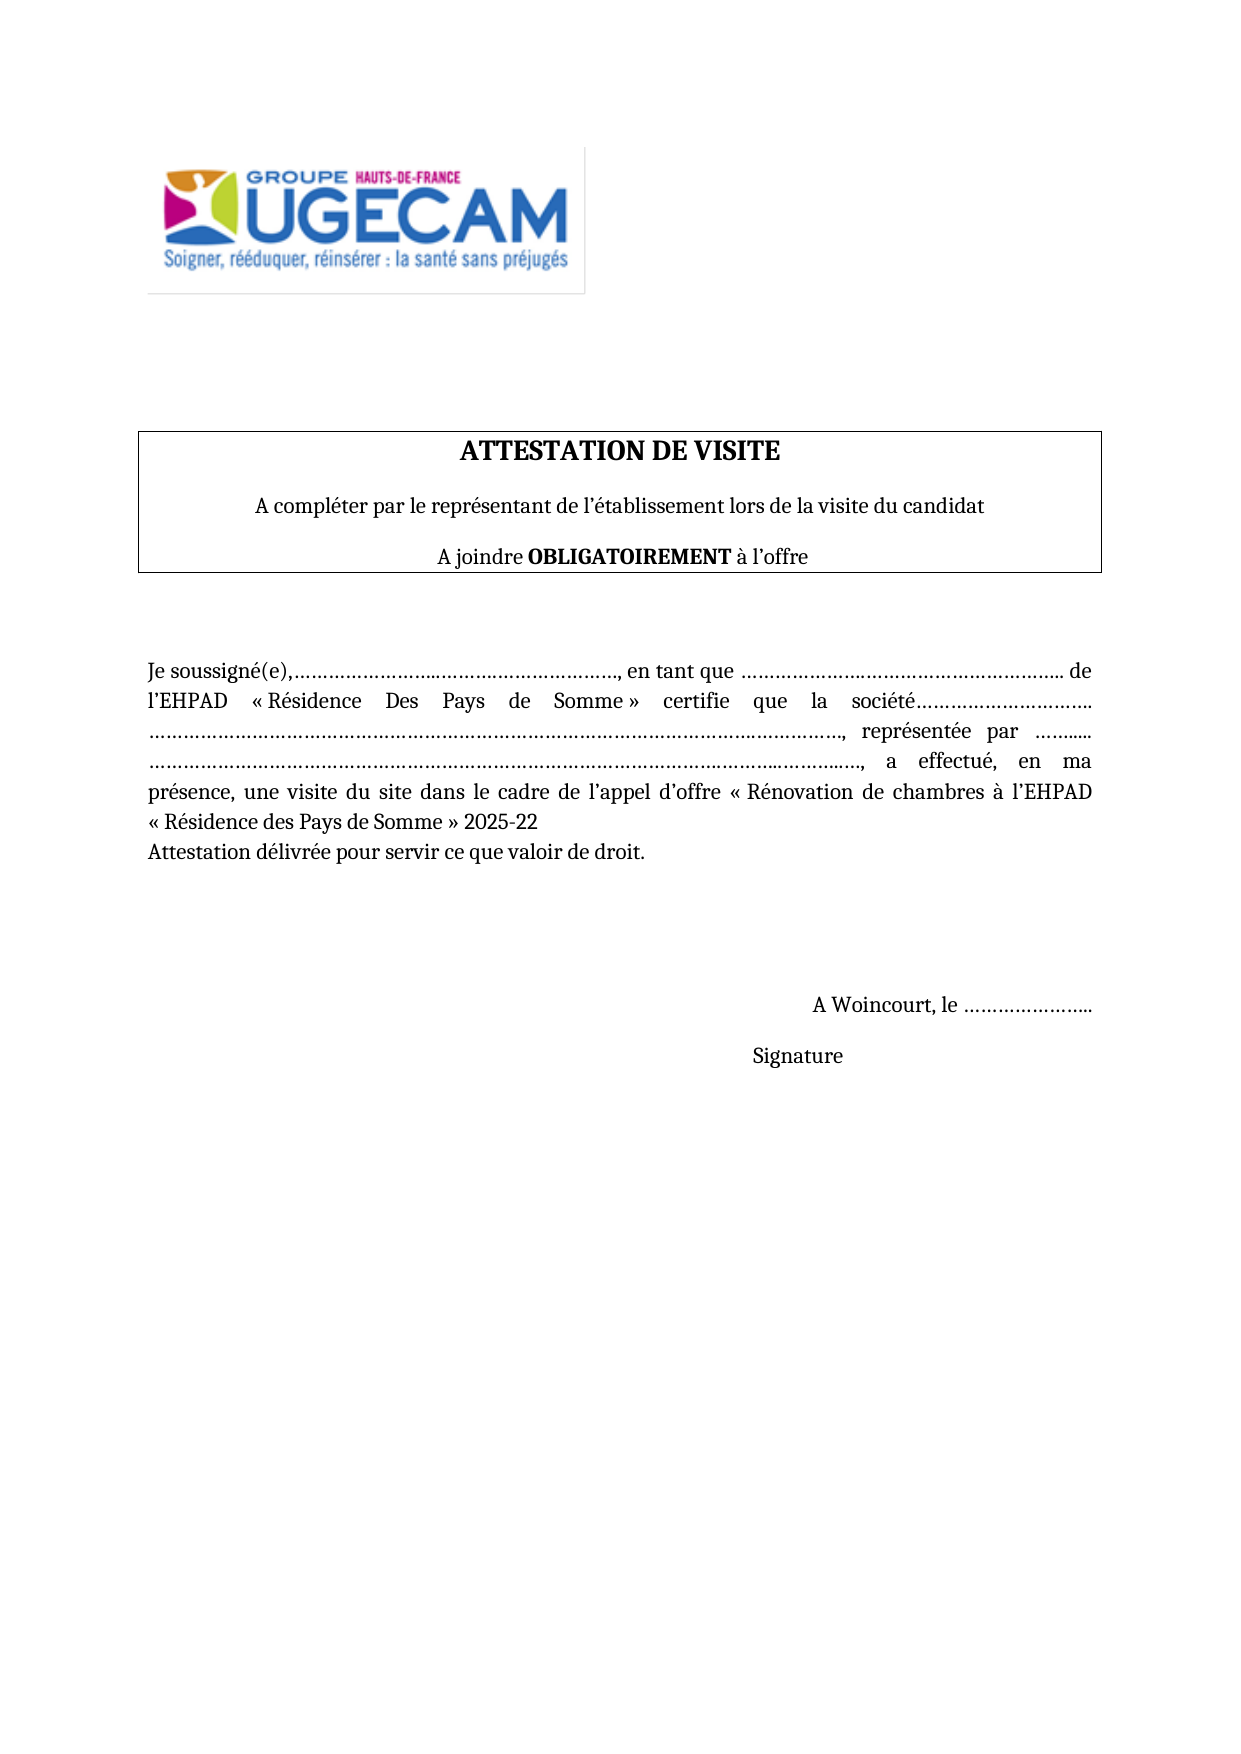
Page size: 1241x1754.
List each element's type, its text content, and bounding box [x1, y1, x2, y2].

picture [147, 147, 587, 296]
text A compléter par le représentant de l’établissement lors de la visite du candidat [139, 490, 1101, 519]
text A Woincourt, le ………………….. [148, 992, 1093, 1018]
text Signature [148, 1043, 1093, 1069]
text ATTESTATION DE VISITE [139, 432, 1101, 467]
text A joindre OBLIGATOIREMENT à l’offre [139, 541, 1101, 572]
text Attestation délivrée pour servir ce que valoir de droit. [148, 839, 1093, 865]
text Je soussigné(e),……………………..……….…………………, en tant que ………………….…………………………….. de l’EHPAD « Résidence Des Pays de Somme » certifie que la société………………………….…………………………………………………………………………………………….……………, représentée par …….....……………………………………………………………………………………….………..………..…, a effectué, en ma présence, une visite du site dans le cadre de l’appel d’offre « Rénovation de chambres à l’EHPAD « Résidence des Pays de Somme » 2025-22 [148, 658, 1093, 835]
